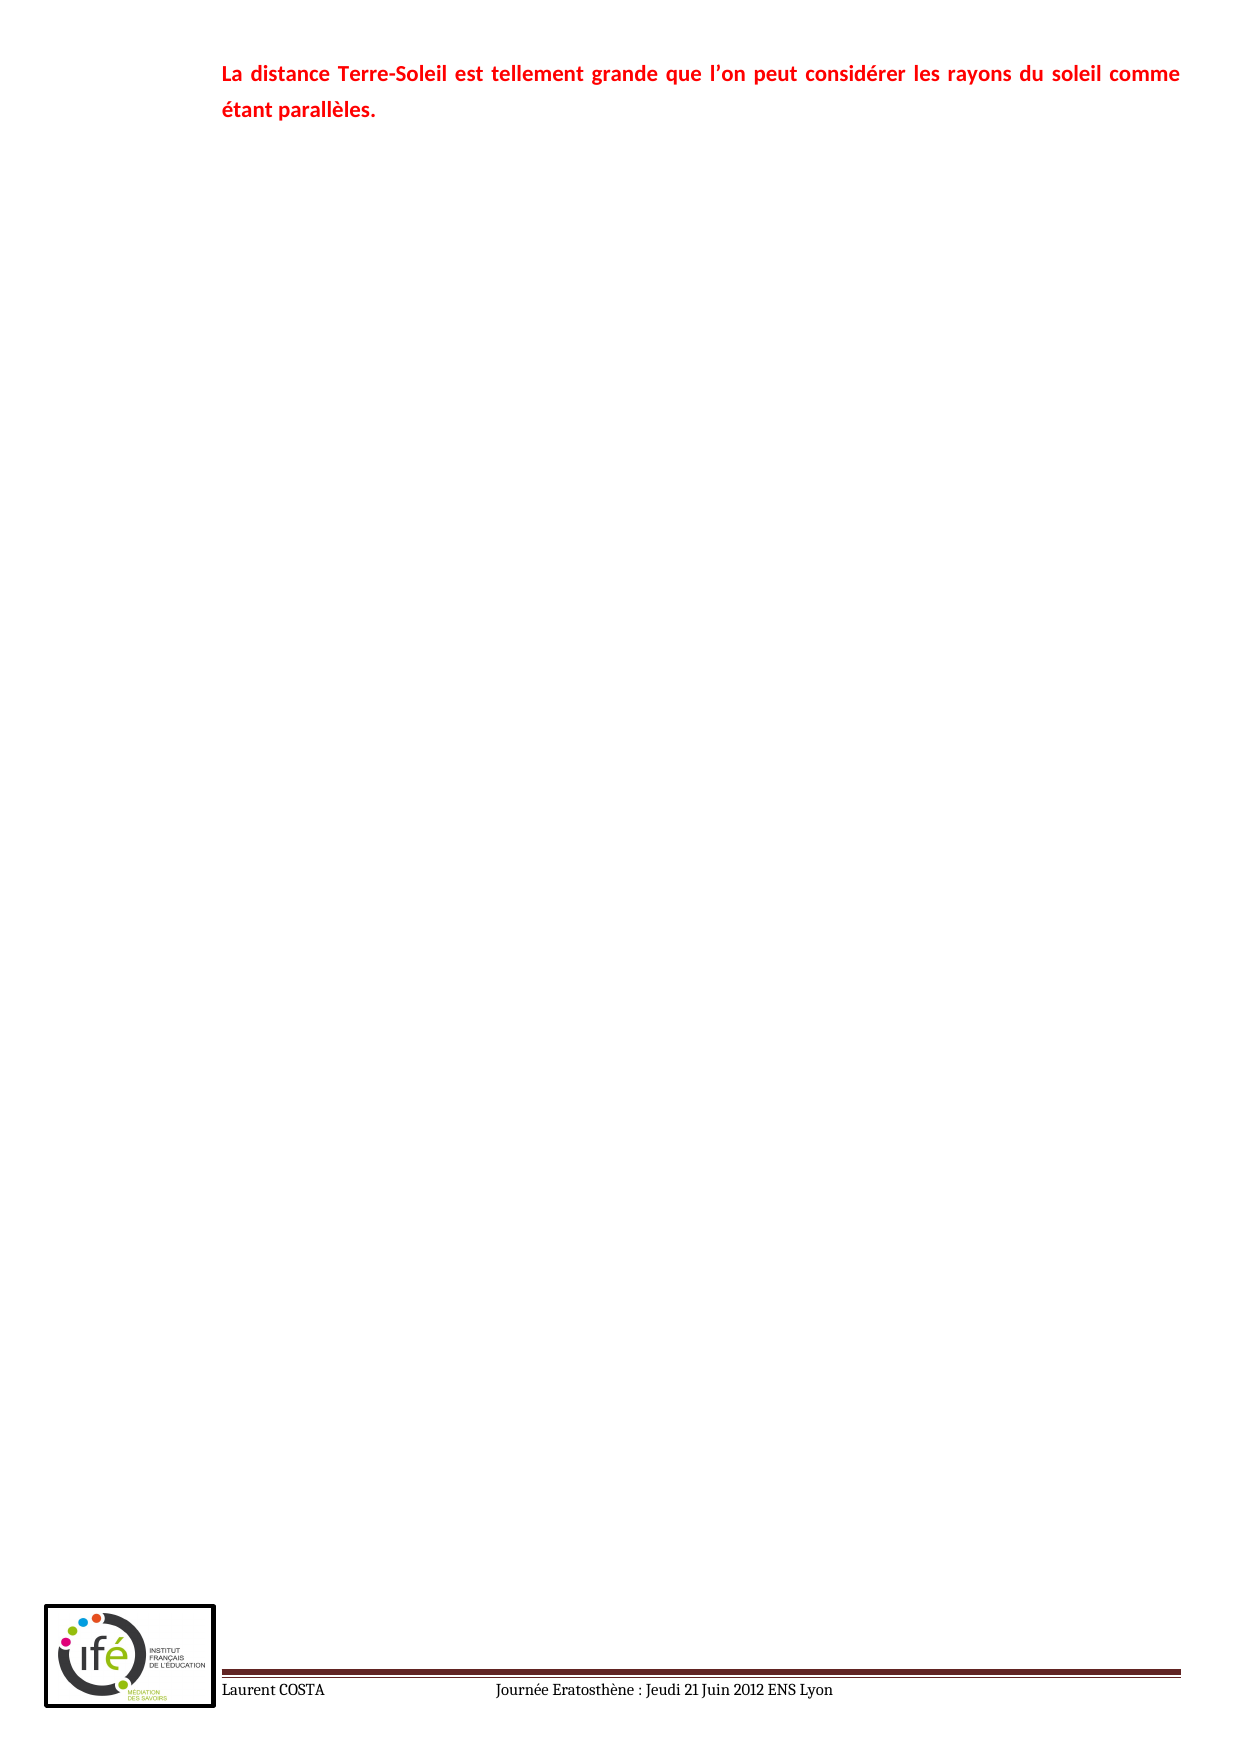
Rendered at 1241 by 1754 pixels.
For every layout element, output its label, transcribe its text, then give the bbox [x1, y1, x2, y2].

picture [58, 1613, 205, 1702]
text La distance Terre-Soleil est tellement grande que l’on peut considérer les rayons du soleil comme étant parallèles. [222, 59, 1181, 123]
